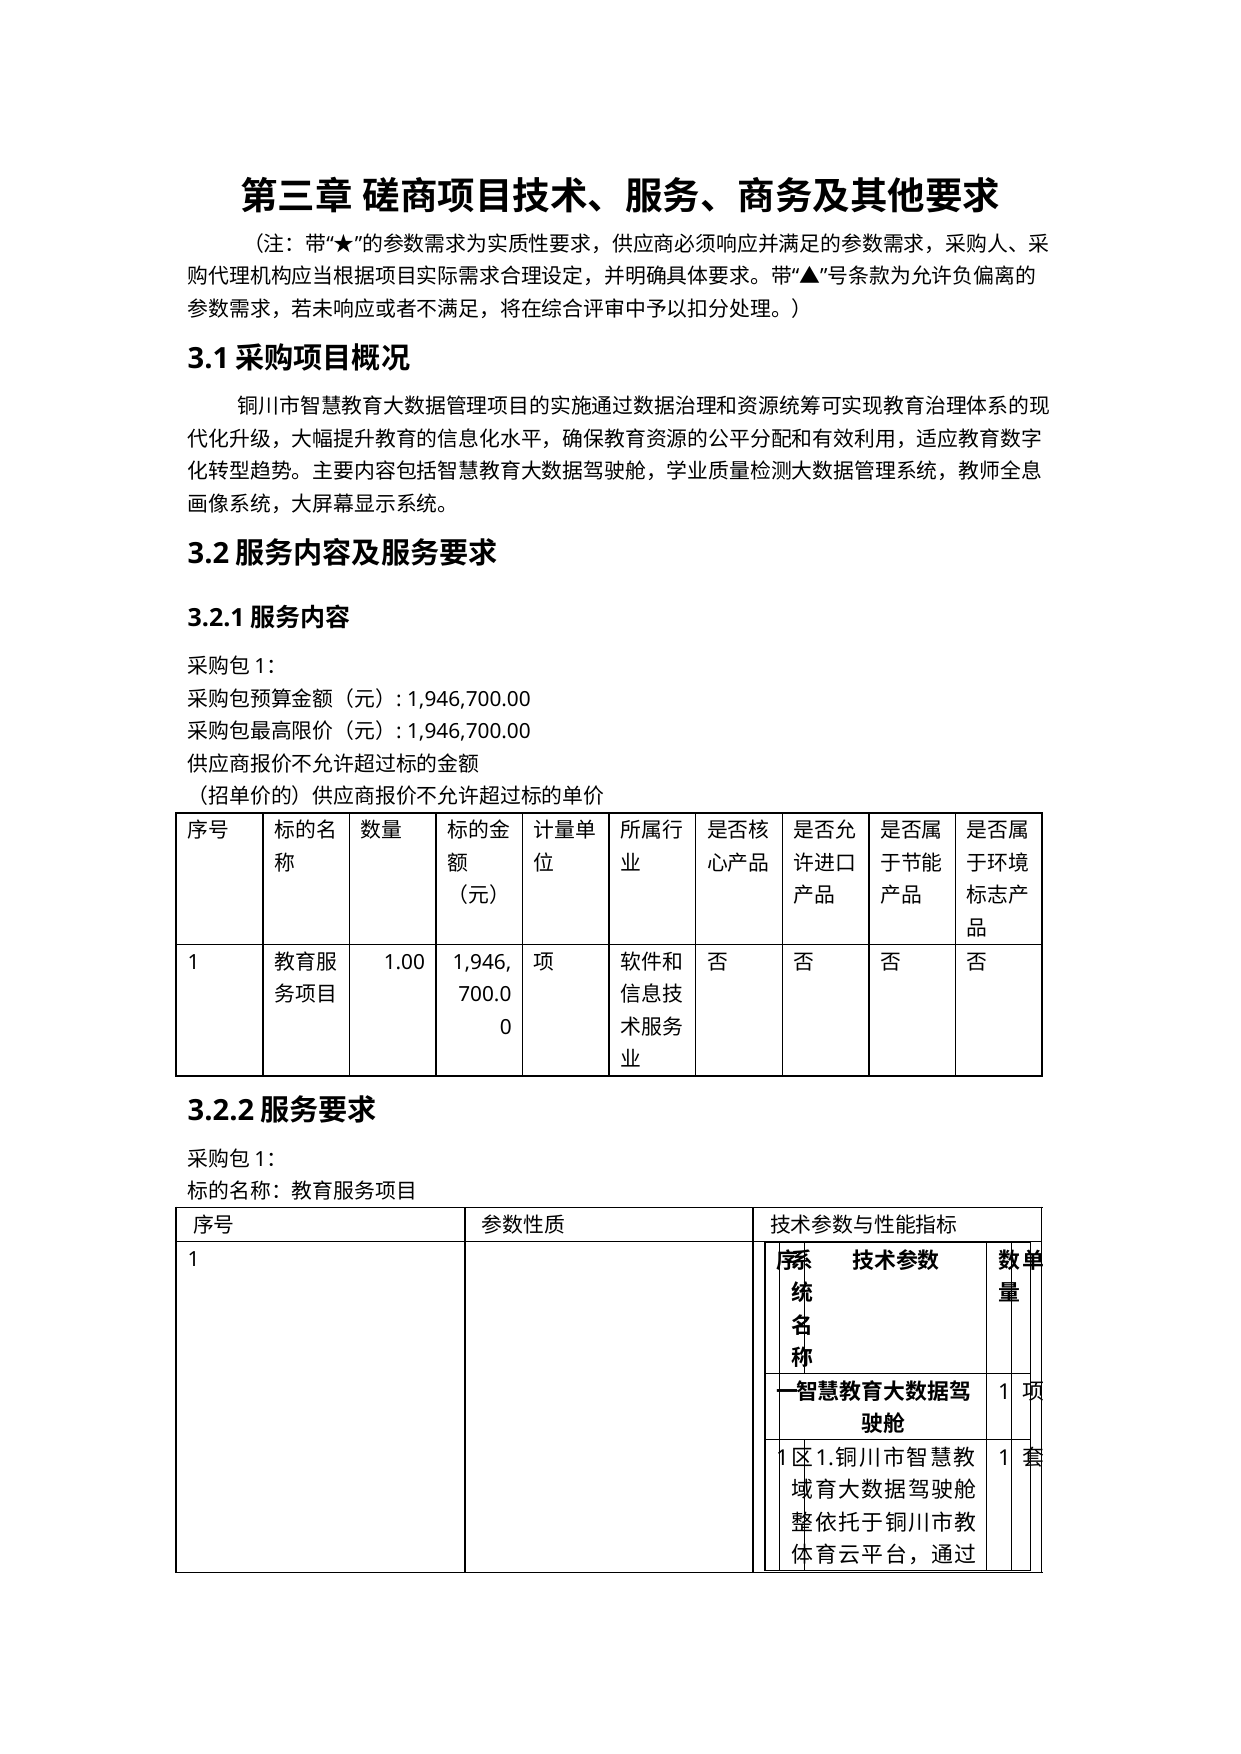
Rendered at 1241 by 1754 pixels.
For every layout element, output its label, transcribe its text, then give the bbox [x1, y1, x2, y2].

text 3.2.2服务要求 [187, 1077, 1053, 1142]
text 第三章 磋商项目技术、服务、商务及其他要求 [187, 162, 1053, 227]
table_cell [466, 1242, 752, 1571]
table_cell [805, 1440, 986, 1570]
table_cell [1012, 1440, 1030, 1570]
text 铜川市智慧教育大数据管理项目的实施通过数据治理和资源统筹可实现教育治理体系的现代化升级，大幅提升教育的信息化水平，确保教育资源的公平分配和有效利用，适应教育数字化转型趋势。主要内容包括智慧教育大数据驾驶舱，学业质量检测大数据管理系统，教师全息画像系统，大屏幕显示系统。 [187, 389, 1053, 519]
table_header 标的名称 [264, 814, 349, 943]
table_cell 1 [177, 945, 262, 1075]
text 3.2.1服务内容 [187, 584, 1053, 649]
text （招单价的）供应商报价不允许超过标的单价 [187, 779, 1053, 812]
text 供应商报价不允许超过标的金额 [187, 747, 1053, 779]
table_cell [805, 1243, 986, 1373]
table_cell [780, 1440, 804, 1570]
table_header 是否允许进口产品 [783, 814, 868, 943]
table_cell [1031, 1465, 1041, 1571]
table_cell 教育服务项目 [264, 945, 349, 1075]
table_cell [1031, 1454, 1041, 1460]
text 采购包预算金额（元）: 1,946,700.00 [187, 682, 1053, 714]
table_cell 否 [783, 945, 868, 1075]
table_cell [1012, 1374, 1030, 1439]
table_header 所属行业 [610, 814, 695, 943]
table_cell [766, 1243, 779, 1373]
text 采购包1： [187, 1142, 1053, 1174]
text （注：带“★”的参数需求为实质性要求，供应商必须响应并满足的参数需求，采购人、采购代理机构应当根据项目实际需求合理设定，并明确具体要求。带“▲”号条款为允许负偏离的参数需求，若未响应或者不满足，将在综合评审中予以扣分处理。） [187, 227, 1053, 324]
table_header 数量 [350, 814, 435, 943]
table_cell 项 [523, 945, 608, 1075]
table_cell 否 [696, 945, 782, 1075]
table_cell [780, 1243, 804, 1252]
text 采购包1： [187, 649, 1053, 682]
table_cell 否 [956, 945, 1041, 1075]
table_cell 否 [870, 945, 955, 1075]
table_cell 1 [177, 1242, 464, 1571]
text 3.1采购项目概况 [187, 324, 1053, 389]
text 采购包最高限价（元）: 1,946,700.00 [187, 714, 1053, 747]
table_header 计量单位 [523, 814, 608, 943]
table_header 是否核心产品 [696, 814, 782, 943]
table_header 标的金额 （元） [437, 814, 522, 943]
table_cell [780, 1374, 986, 1439]
text 3.2服务内容及服务要求 [187, 519, 1053, 584]
table_cell [766, 1440, 779, 1570]
table_header 是否属于环境标志产品 [956, 814, 1041, 943]
table_cell 1.00 [350, 945, 435, 1075]
table_cell [780, 1253, 804, 1373]
text 标的名称：教育服务项目 [187, 1174, 1053, 1207]
table_cell [987, 1440, 1011, 1570]
table_cell [1031, 1266, 1041, 1382]
table_cell [987, 1374, 1011, 1439]
table_cell 1,946,700.00 [437, 945, 522, 1075]
table_header 序号 [177, 814, 262, 943]
table_cell [1012, 1243, 1030, 1373]
table_header 技术参数与性能指标 [754, 1208, 1041, 1241]
table_header 序号 [177, 1208, 464, 1241]
table_cell [754, 1242, 764, 1571]
table_cell 软件和信息技术服务业 [610, 945, 695, 1075]
table_cell [1031, 1387, 1041, 1449]
table_header 是否属于节能产品 [870, 814, 955, 943]
table_header 参数性质 [466, 1208, 752, 1241]
table_cell [1031, 1242, 1041, 1253]
table_cell [766, 1374, 779, 1439]
table_cell [987, 1243, 1011, 1373]
